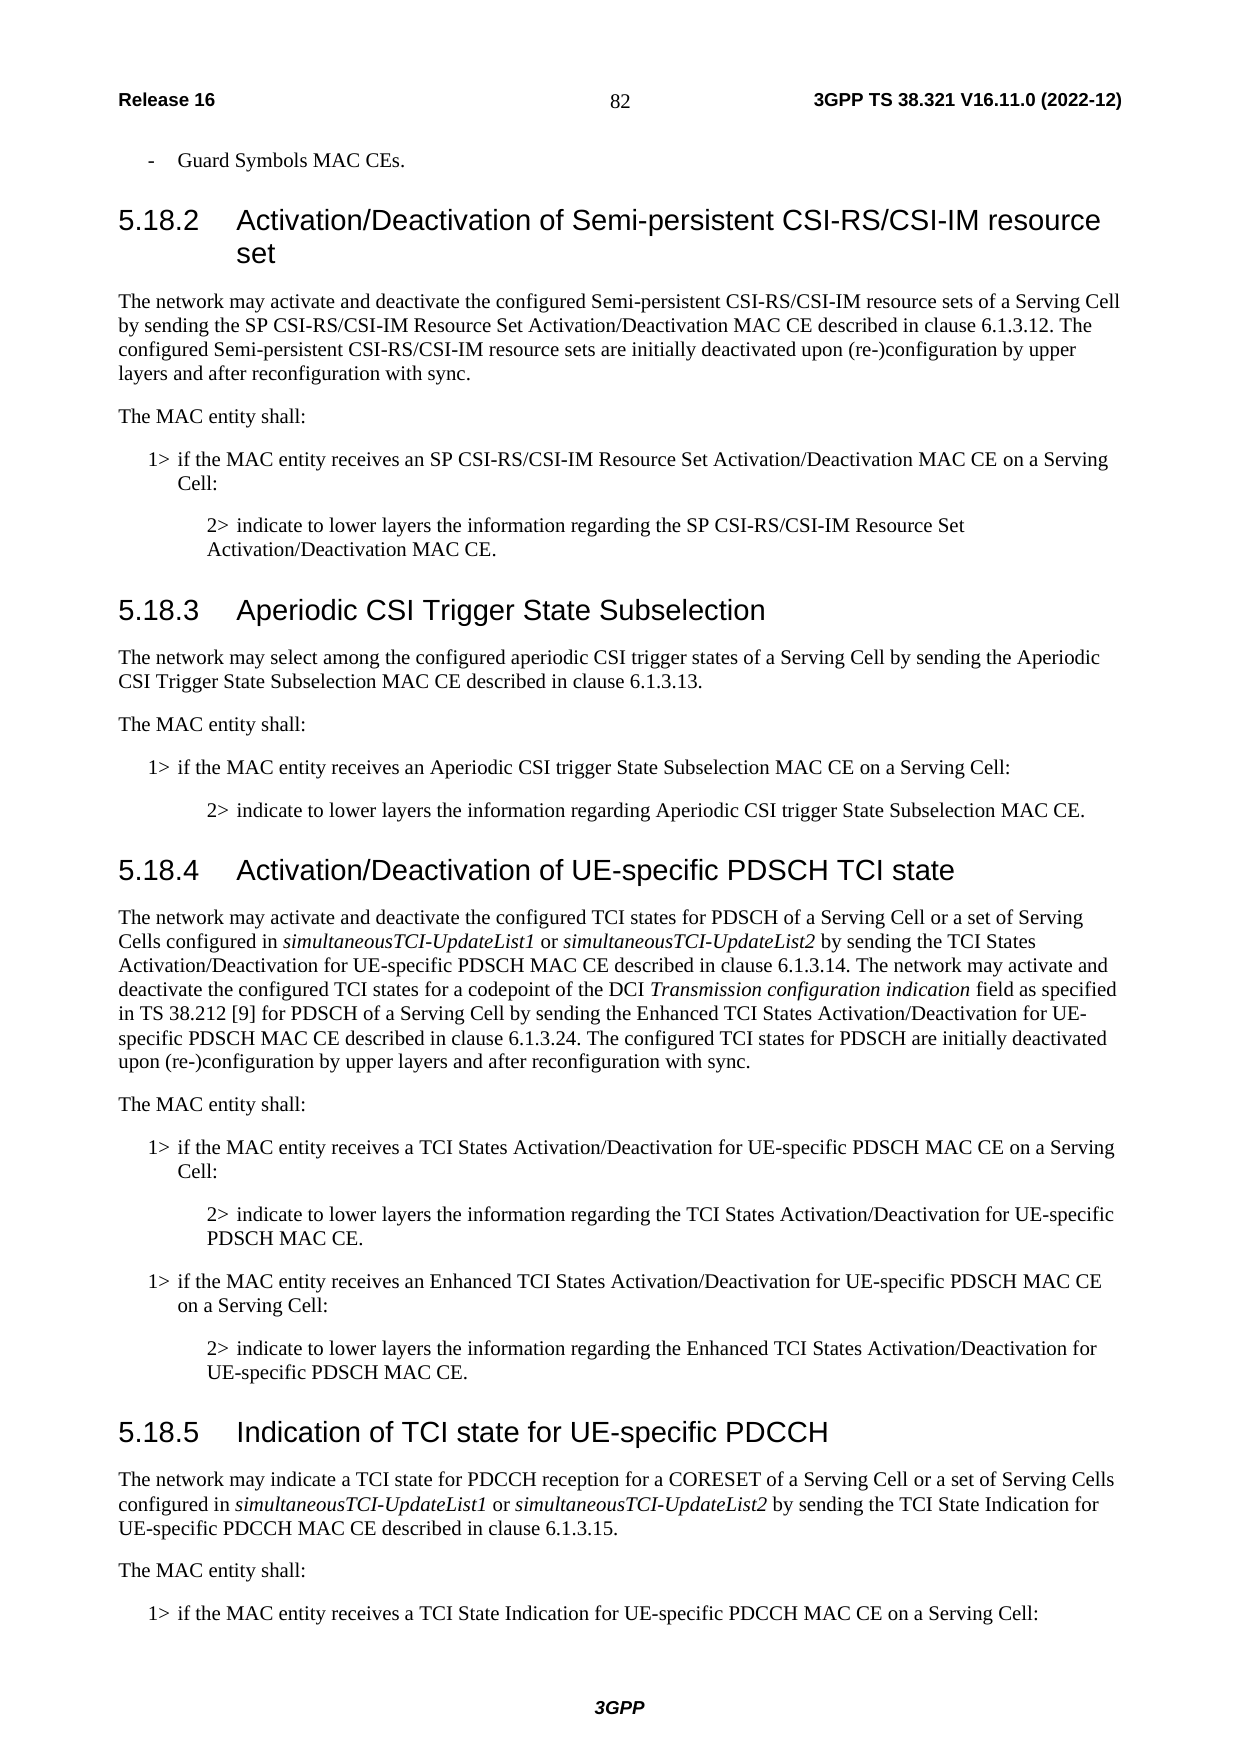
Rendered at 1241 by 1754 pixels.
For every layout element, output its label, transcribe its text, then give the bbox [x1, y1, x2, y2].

text The network may activate and deactivate the configured Semi-persistent CSI-RS/CSI-IM resource sets of a Serving Cell by sending the SP CSI-RS/CSI-IM Resource Set Activation/Deactivation MAC CE described in clause 6.1.3.12. The configured Semi-persistent CSI-RS/CSI-IM resource sets are initially deactivated upon (re-)configuration by upper layers and after reconfiguration with sync. [118, 289, 1122, 385]
text 1> if the MAC entity receives an Aperiodic CSI trigger State Subselection MAC CE on a Serving Cell: [148, 755, 1122, 779]
subtitle 5.18.4 Activation/Deactivation of UE-specific PDSCH TCI state [118, 853, 1122, 886]
text 2> indicate to lower layers the information regarding the Enhanced TCI States Activation/Deactivation for UE-specific PDSCH MAC CE. [207, 1336, 1122, 1384]
subtitle 5.18.5 Indication of TCI state for UE-specific PDCCH [118, 1415, 1122, 1449]
text 1> if the MAC entity receives a TCI State Indication for UE-specific PDCCH MAC CE on a Serving Cell: [148, 1601, 1122, 1625]
text The network may select among the configured aperiodic CSI trigger states of a Serving Cell by sending the Aperiodic CSI Trigger State Subselection MAC CE described in clause 6.1.3.13. [118, 645, 1122, 693]
text The network may activate and deactivate the configured TCI states for PDSCH of a Serving Cell or a set of Serving Cells configured in simultaneousTCI-UpdateList1 or simultaneousTCI-UpdateList2 by sending the TCI States Activation/Deactivation for UE-specific PDSCH MAC CE described in clause 6.1.3.14. The network may activate and deactivate the configured TCI states for a codepoint of the DCI Transmission configuration indication field as specified in TS 38.212 [9] for PDSCH of a Serving Cell by sending the Enhanced TCI States Activation/Deactivation for UE-specific PDSCH MAC CE described in clause 6.1.3.24. The configured TCI states for PDSCH are initially deactivated upon (re-)configuration by upper layers and after reconfiguration with sync. [118, 905, 1122, 1073]
text 1> if the MAC entity receives an Enhanced TCI States Activation/Deactivation for UE-specific PDSCH MAC CE on a Serving Cell: [148, 1269, 1122, 1317]
text The network may indicate a TCI state for PDCCH reception for a CORESET of a Serving Cell or a set of Serving Cells configured in simultaneousTCI-UpdateList1 or simultaneousTCI-UpdateList2 by sending the TCI State Indication for UE-specific PDCCH MAC CE described in clause 6.1.3.15. [118, 1467, 1122, 1539]
text The MAC entity shall: [118, 404, 1122, 428]
subtitle 5.18.2 Activation/Deactivation of Semi-persistent CSI-RS/CSI-IM resource set [118, 203, 1122, 270]
text The MAC entity shall: [118, 1558, 1122, 1582]
text The MAC entity shall: [118, 1092, 1122, 1116]
text 2> indicate to lower layers the information regarding the SP CSI-RS/CSI-IM Resource Set Activation/Deactivation MAC CE. [207, 513, 1122, 561]
text The MAC entity shall: [118, 712, 1122, 736]
text 1> if the MAC entity receives an SP CSI-RS/CSI-IM Resource Set Activation/Deactivation MAC CE on a Serving Cell: [148, 446, 1122, 494]
text 2> indicate to lower layers the information regarding the TCI States Activation/Deactivation for UE-specific PDSCH MAC CE. [207, 1202, 1122, 1250]
text 1> if the MAC entity receives a TCI States Activation/Deactivation for UE-specific PDSCH MAC CE on a Serving Cell: [148, 1135, 1122, 1183]
text - Guard Symbols MAC CEs. [148, 147, 1122, 172]
text 2> indicate to lower layers the information regarding Aperiodic CSI trigger State Subselection MAC CE. [207, 797, 1122, 822]
subtitle 5.18.3 Aperiodic CSI Trigger State Subselection [118, 593, 1122, 626]
